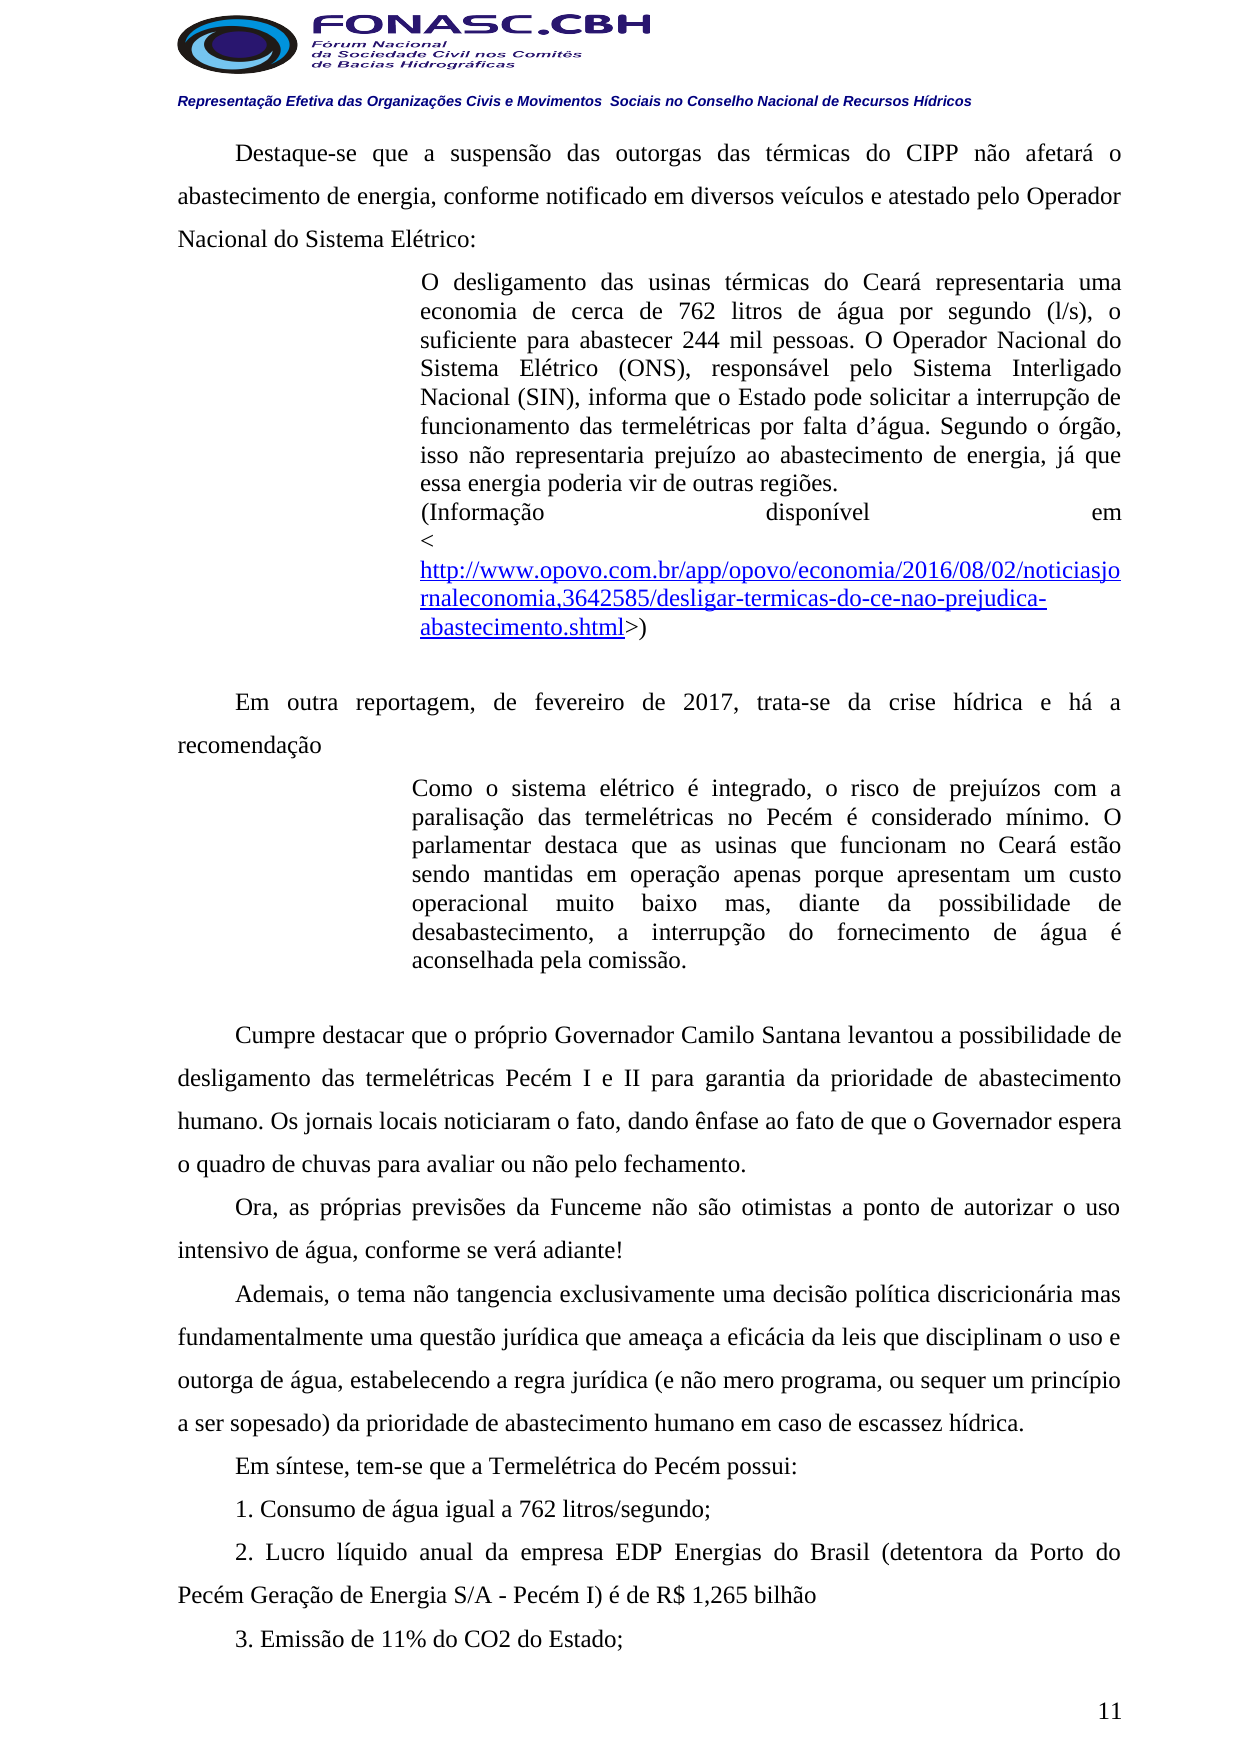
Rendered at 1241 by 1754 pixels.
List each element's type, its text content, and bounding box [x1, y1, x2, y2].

text Como o sistema elétrico é integrado, o risco de prejuízos com a paralisação das termelétricas no Pecém é considerado mínimo. O parlamentar destaca que as usinas que funcionam no Ceará estão sendo mantidas em operação apenas porque apresentam um custo operacional muito baixo mas, diante da possibilidade de desabastecimento, a interrupção do fornecimento de água é aconselhada pela comissão. [412, 773, 1122, 974]
text 2. Lucro líquido anual da empresa EDP Energias do Brasil (detentora da Porto do Pecém Geração de Energia S/A - Pecém I) é de R$ 1,265 bilhão [177, 1537, 1122, 1609]
text Destaque-se que a suspensão das outorgas das térmicas do CIPP não afetará o abastecimento de energia, conforme notificado em diversos veículos e atestado pelo Operador Nacional do Sistema Elétrico: [177, 210, 1122, 253]
text Destaque-se que a suspensão das outorgas das térmicas do CIPP não afetará o abastecimento de energia, conforme notificado em diversos veículos e atestado pelo Operador Nacional do Sistema Elétrico: [177, 138, 1122, 181]
text Cumpre destacar que o próprio Governador Camilo Santana levantou a possibilidade de desligamento das termelétricas Pecém I e II para garantia da prioridade de abastecimento humano. Os jornais locais noticiaram o fato, dando ênfase ao fato de que o Governador espera o quadro de chuvas para avaliar ou não pelo fechamento. [177, 1020, 1122, 1178]
picture [177, 14, 650, 74]
text Ademais, o tema não tangencia exclusivamente uma decisão política discricionária mas fundamentalmente uma questão jurídica que ameaça a eficácia da leis que disciplinam o uso e outorga de água, estabelecendo a regra jurídica (e não mero programa, ou sequer um princípio a ser sopesado) da prioridade de abastecimento humano em caso de escassez hídrica. [177, 1279, 1122, 1437]
text 3. Emissão de 11% do CO2 do Estado; [177, 1624, 1122, 1652]
text Em síntese, tem-se que a Termelétrica do Pecém possui: [177, 1451, 1122, 1480]
text (Informação disponível em <http://www.opovo.com.br/app/opovo/economia/2016/08/02/noticiasjornaleconomia,3642585/desligar-termicas-do-ce-nao-prejudica-abastecimento.shtml>) [420, 526, 1122, 641]
text Ora, as próprias previsões da Funceme não são otimistas a ponto de autorizar o uso intensivo de água, conforme se verá adiante! [177, 1192, 1122, 1264]
text Em outra reportagem, de fevereiro de 2017, trata-se da crise hídrica e há a recomendação [177, 687, 1122, 758]
text 1. Consumo de água igual a 762 litros/segundo; [177, 1494, 1122, 1523]
